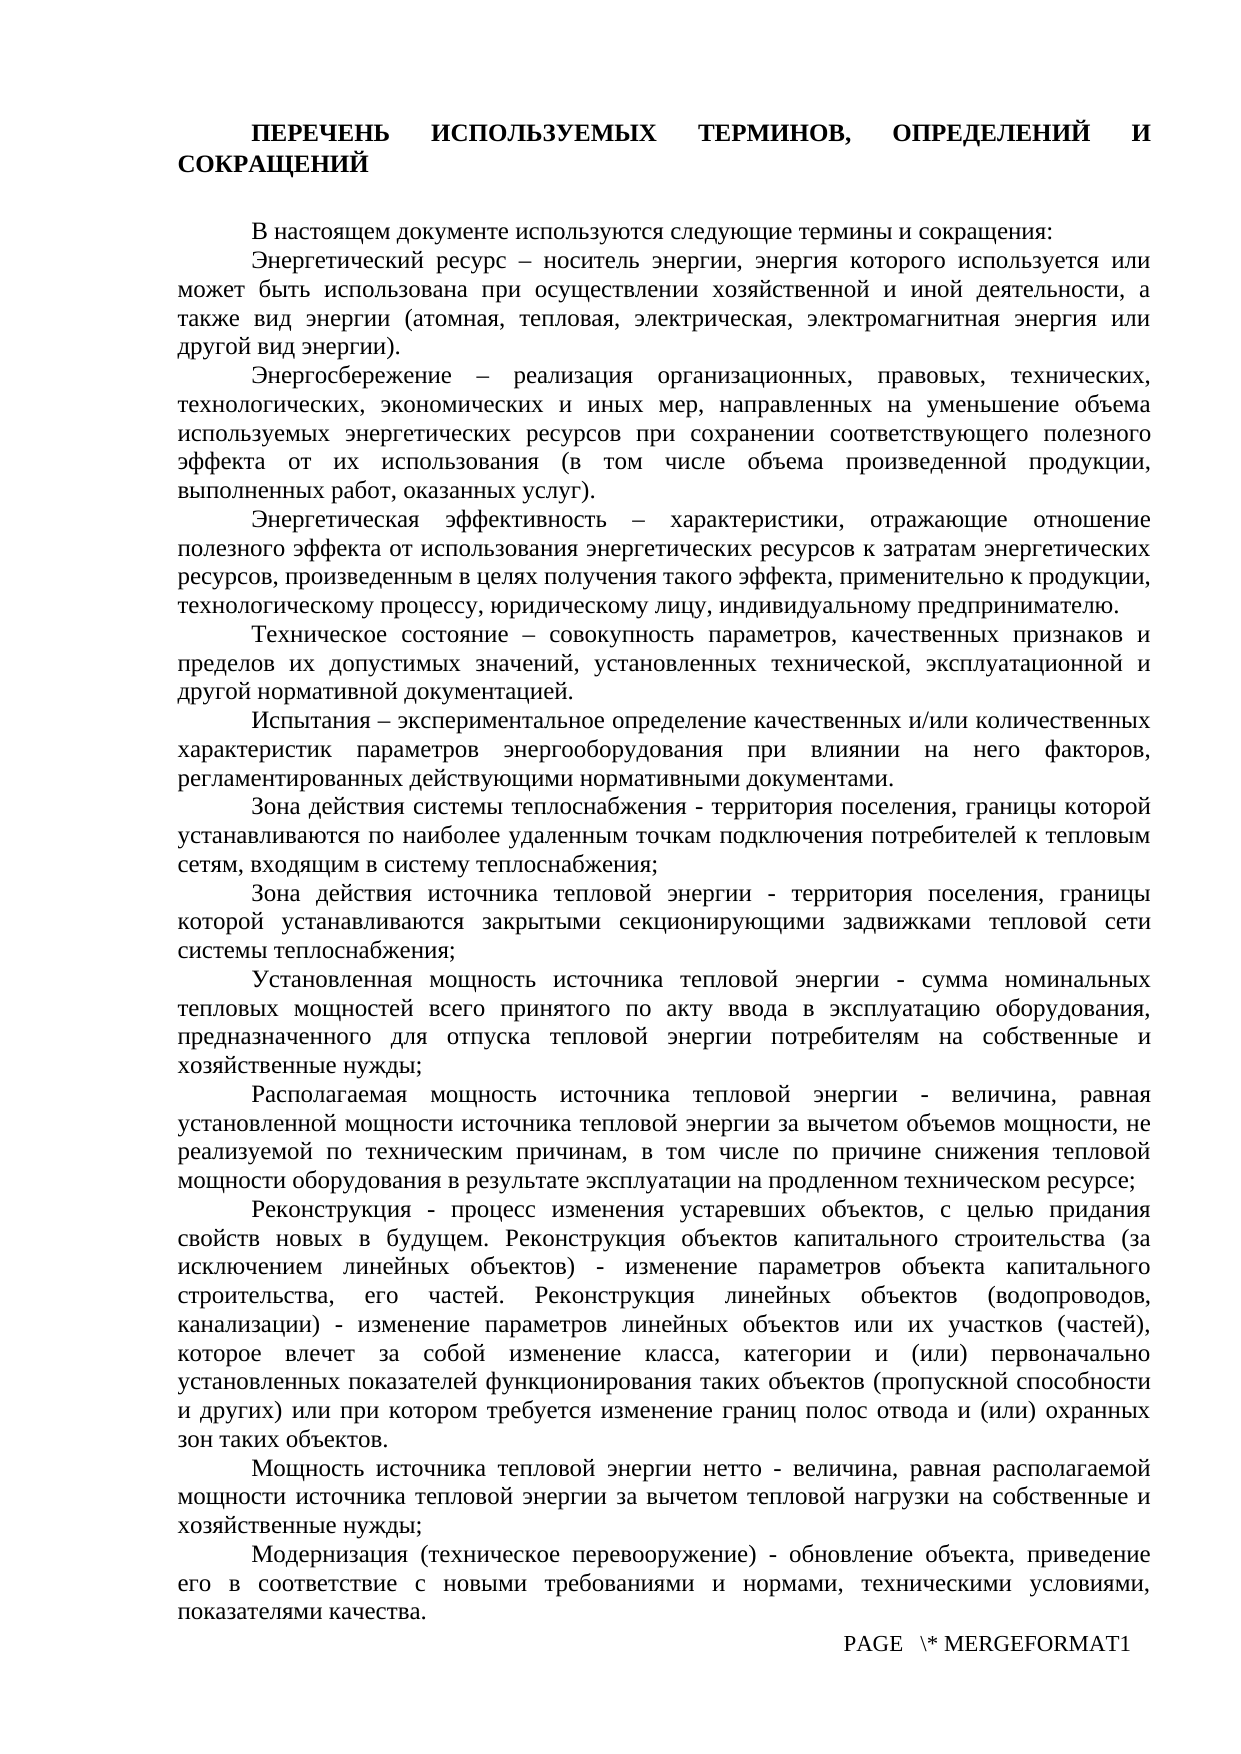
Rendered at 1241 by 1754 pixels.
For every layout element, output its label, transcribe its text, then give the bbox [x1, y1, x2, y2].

text В настоящем документе используются следующие термины и сокращения: [177, 216, 1152, 245]
text Зона действия источника тепловой энергии - территория поселения, границы которой устанавливаются закрытыми секционирующими задвижками тепловой сети системы теплоснабжения; [177, 878, 1152, 964]
text Зона действия системы теплоснабжения - территория поселения, границы которой устанавливаются по наиболее удаленным точкам подключения потребителей к тепловым сетям, входящим в систему теплоснабжения; [177, 791, 1152, 878]
text Энергосбережение – реализация организационных, правовых, технических, технологических, экономических и иных мер, направленных на уменьшение объема используемых энергетических ресурсов при сохранении соответствующего полезного эффекта от их использования (в том числе объема произведенной продукции, выполненных работ, оказанных услуг). [177, 360, 1152, 504]
text Установленная мощность источника тепловой энергии - сумма номинальных тепловых мощностей всего принятого по акту ввода в эксплуатацию оборудования, предназначенного для отпуска тепловой энергии потребителям на собственные и хозяйственные нужды; [177, 964, 1152, 1079]
text Энергетический ресурс – носитель энергии, энергия которого используется или может быть использована при осуществлении хозяйственной и иной деятельности, а также вид энергии (атомная, тепловая, электрическая, электромагнитная энергия или другой вид энергии). [177, 245, 1152, 360]
text Техническое состояние – совокупность параметров, качественных признаков и пределов их допустимых значений, установленных технической, эксплуатационной и другой нормативной документацией. [177, 619, 1152, 705]
text Испытания – экспериментальное определение качественных и/или количественных характеристик параметров энергооборудования при влиянии на него факторов, регламентированных действующими нормативными документами. [177, 705, 1152, 791]
text Реконструкция - процесс изменения устаревших объектов, с целью придания свойств новых в будущем. Реконструкция объектов капитального строительства (за исключением линейных объектов) - изменение параметров объекта капитального строительства, его частей. Реконструкция линейных объектов (водопроводов, канализации) - изменение параметров линейных объектов или их участков (частей), которое влечет за собой изменение класса, категории и (или) первоначально установленных показателей функционирования таких объектов (пропускной способности и других) или при котором требуется изменение границ полос отвода и (или) охранных зон таких объектов. [177, 1194, 1152, 1453]
text Энергетическая эффективность – характеристики, отражающие отношение полезного эффекта от использования энергетических ресурсов к затратам энергетических ресурсов, произведенным в целях получения такого эффекта, применительно к продукции, технологическому процессу, юридическому лицу, индивидуальному предпринимателю. [177, 504, 1152, 619]
text Располагаемая мощность источника тепловой энергии - величина, равная установленной мощности источника тепловой энергии за вычетом объемов мощности, не реализуемой по техническим причинам, в том числе по причине снижения тепловой мощности оборудования в результате эксплуатации на продленном техническом ресурсе; [177, 1079, 1152, 1194]
text ПЕРЕЧЕНЬ ИСПОЛЬЗУЕМЫХ ТЕРМИНОВ, ОПРЕДЕЛЕНИЙ И СОКРАЩЕНИЙ [177, 118, 1152, 178]
text Модернизация (техническое перевооружение) - обновление объекта, приведение его в соответствие с новыми требованиями и нормами, техническими условиями, показателями качества. [177, 1539, 1152, 1625]
text Мощность источника тепловой энергии нетто - величина, равная располагаемой мощности источника тепловой энергии за вычетом тепловой нагрузки на собственные и хозяйственные нужды; [177, 1453, 1152, 1539]
